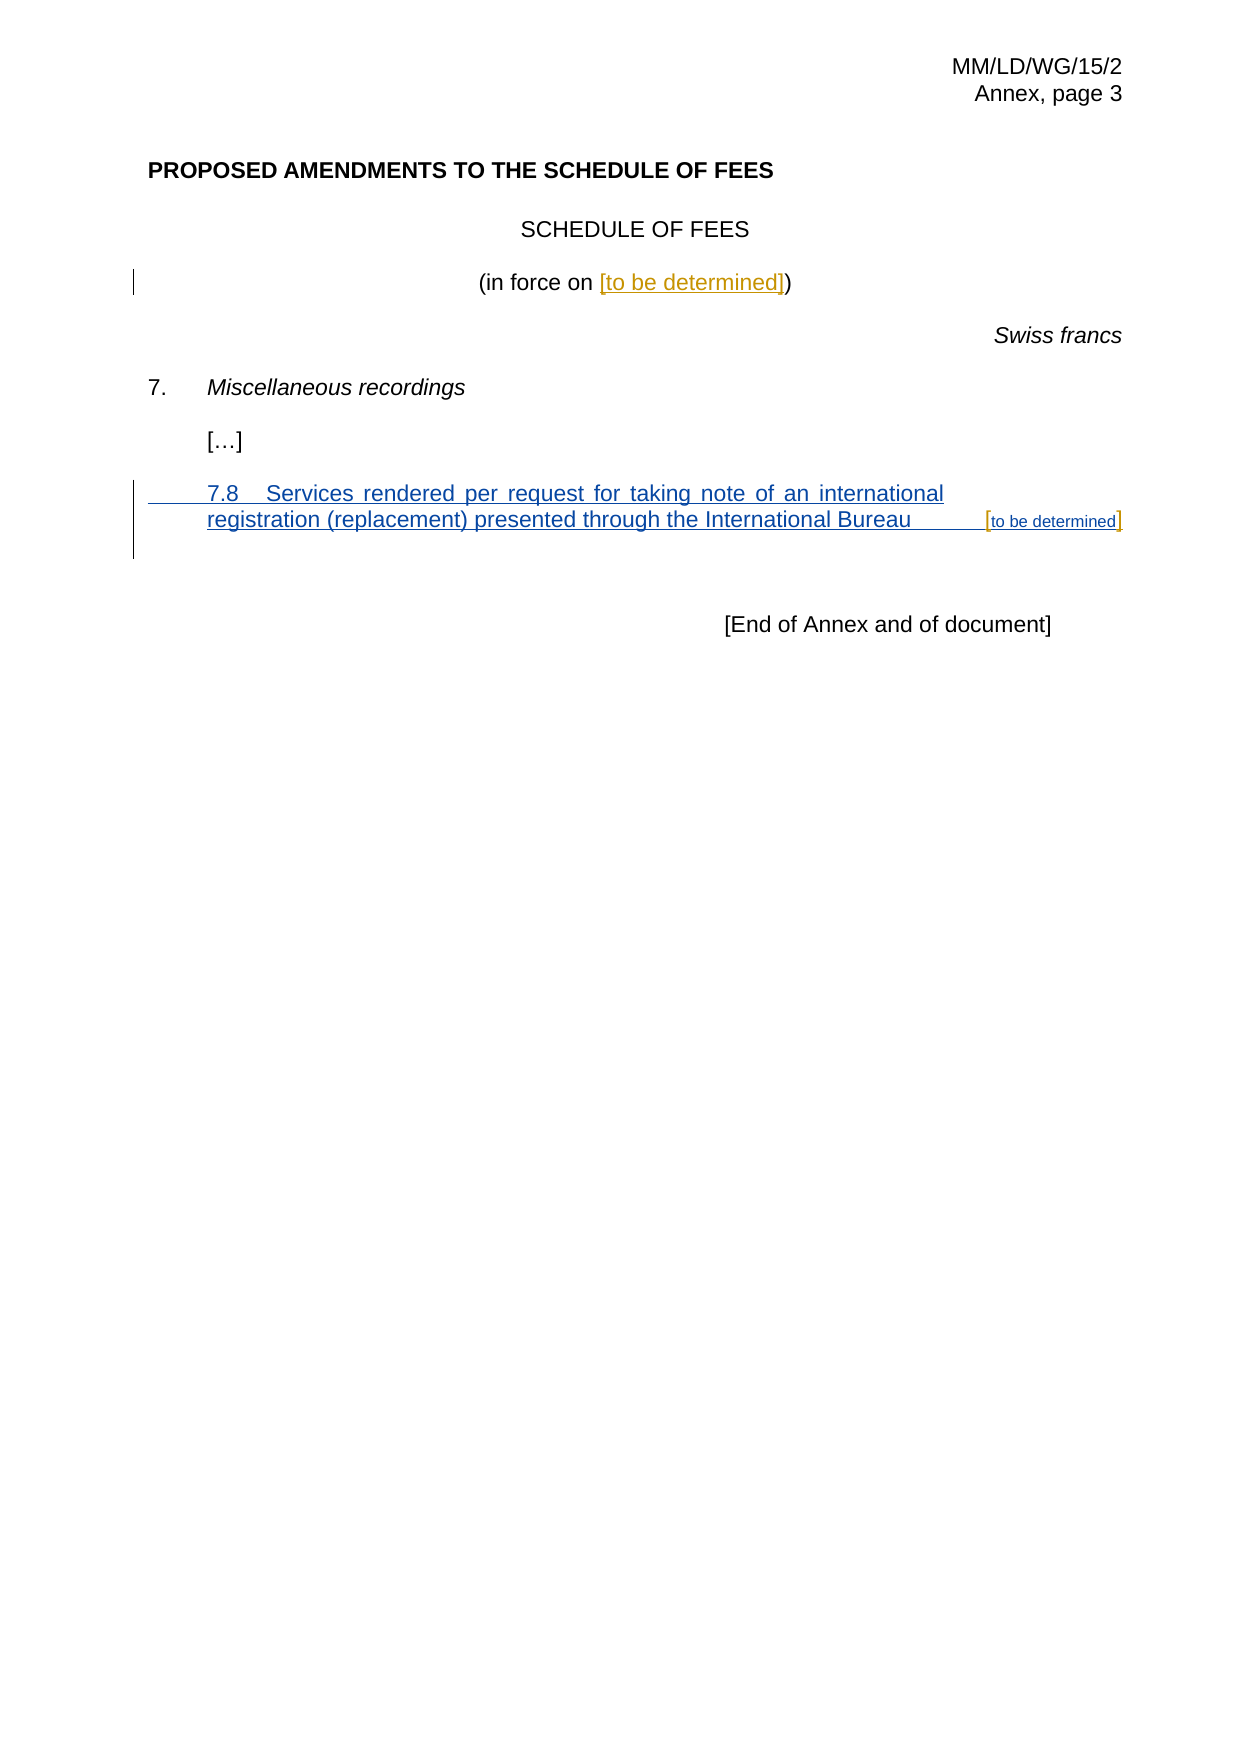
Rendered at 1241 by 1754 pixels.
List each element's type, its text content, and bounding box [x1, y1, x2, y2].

text Swiss francs [148, 322, 1122, 348]
text (in force on ) [148, 269, 1122, 295]
text SCHEDULE OF FEES [148, 216, 1122, 242]
subtitle proposed amendments to the Schedule of fees [148, 157, 1122, 183]
text […] [148, 427, 1122, 453]
text [End of Annex and of document] [724, 611, 1122, 638]
text 7. Miscellaneous recordings [148, 374, 945, 401]
